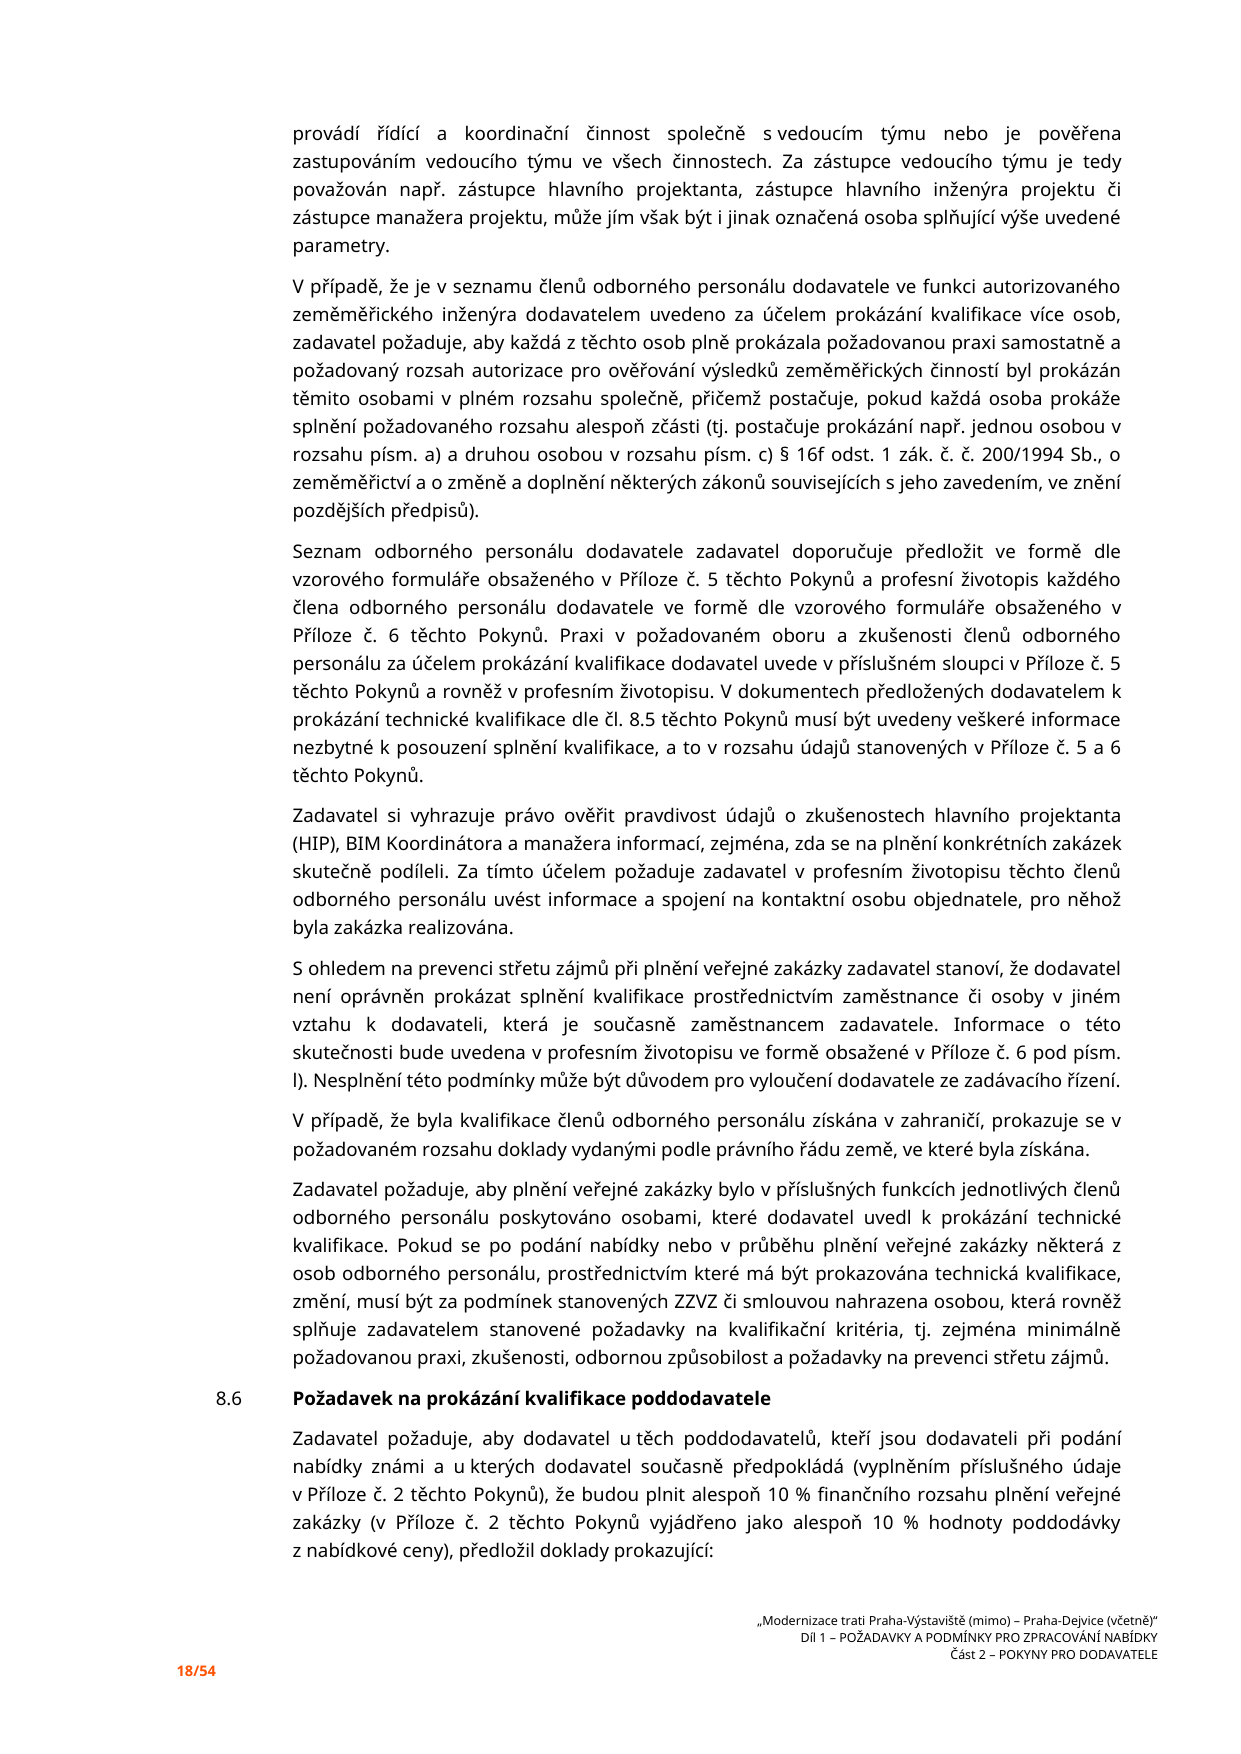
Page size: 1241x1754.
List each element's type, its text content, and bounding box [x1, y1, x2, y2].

text Požadavek na prokázání kvalifikace poddodavatele [216, 1385, 1122, 1411]
text Zadavatel požaduje, aby plnění veřejné zakázky bylo v příslušných funkcích jednotlivých členů odborného personálu poskytováno osobami, které dodavatel uvedl k prokázání technické kvalifikace. Pokud se po podání nabídky nebo v průběhu plnění veřejné zakázky některá z osob odborného personálu, prostřednictvím které má být prokazována technická kvalifikace, změní, musí být za podmínek stanovených ZZVZ či smlouvou nahrazena osobou, která rovněž splňuje zadavatelem stanovené požadavky na kvalifikační kritéria, tj. zejména minimálně požadovanou praxi, zkušenosti, odbornou způsobilost a požadavky na prevenci střetu zájmů. [292, 1176, 1122, 1370]
text S ohledem na prevenci střetu zájmů při plnění veřejné zakázky zadavatel stanoví, že dodavatel není oprávněn prokázat splnění kvalifikace prostřednictvím zaměstnance či osoby v jiném vztahu k dodavateli, která je současně zaměstnancem zadavatele. Informace o této skutečnosti bude uvedena v profesním životopisu ve formě obsažené v Příloze č. 6 pod písm. l). Nesplnění této podmínky může být důvodem pro vyloučení dodavatele ze zadávacího řízení. [292, 955, 1122, 1093]
text Seznam odborného personálu dodavatele zadavatel doporučuje předložit ve formě dle vzorového formuláře obsaženého v Příloze č. 5 těchto Pokynů a profesní životopis každého člena odborného personálu dodavatele ve formě dle vzorového formuláře obsaženého v Příloze č. 6 těchto Pokynů. Praxi v požadovaném oboru a zkušenosti členů odborného personálu za účelem prokázání kvalifikace dodavatel uvede v příslušném sloupci v Příloze č. 5 těchto Pokynů a rovněž v profesním životopisu. V dokumentech předložených dodavatelem k prokázání technické kvalifikace dle čl. 8.5 těchto Pokynů musí být uvedeny veškeré informace nezbytné k posouzení splnění kvalifikace, a to v rozsahu údajů stanovených v Příloze č. 5 a 6 těchto Pokynů. [292, 538, 1122, 788]
text V případě, že byla kvalifikace členů odborného personálu získána v zahraničí, prokazuje se v požadovaném rozsahu doklady vydanými podle právního řádu země, ve které byla získána. [292, 1108, 1122, 1161]
text V případě, že je v seznamu členů odborného personálu dodavatele ve funkci autorizovaného zeměměřického inženýra dodavatelem uvedeno za účelem prokázání kvalifikace více osob, zadavatel požaduje, aby každá z těchto osob plně prokázala požadovanou praxi samostatně a požadovaný rozsah autorizace pro ověřování výsledků zeměměřických činností byl prokázán těmito osobami v plném rozsahu společně, přičemž postačuje, pokud každá osoba prokáže splnění požadovaného rozsahu alespoň zčásti (tj. postačuje prokázání např. jednou osobou v rozsahu písm. a) a druhou osobou v rozsahu písm. c) § 16f odst. 1 zák. č. č. 200/1994 Sb., o zeměměřictví a o změně a doplnění některých zákonů souvisejících s jeho zavedením, ve znění pozdějších předpisů). [292, 273, 1122, 523]
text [292, 121, 1122, 258]
text Zadavatel si vyhrazuje právo ověřit pravdivost údajů o zkušenostech hlavního projektanta (HIP), BIM Koordinátora a manažera informací, zejména, zda se na plnění konkrétních zakázek skutečně podíleli. Za tímto účelem požaduje zadavatel v profesním životopisu těchto členů odborného personálu uvést informace a spojení na kontaktní osobu objednatele, pro něhož byla zakázka realizována. [292, 803, 1122, 940]
text Zadavatel požaduje, aby dodavatel u těch poddodavatelů, kteří jsou dodavateli při podání nabídky známi a u kterých dodavatel současně předpokládá (vyplněním příslušného údaje v Příloze č. 2 těchto Pokynů), že budou plnit alespoň 10 % finančního rozsahu plnění veřejné zakázky (v Příloze č. 2 těchto Pokynů vyjádřeno jako alespoň 10 % hodnoty poddodávky z nabídkové ceny), předložil doklady prokazující: [292, 1426, 1122, 1563]
